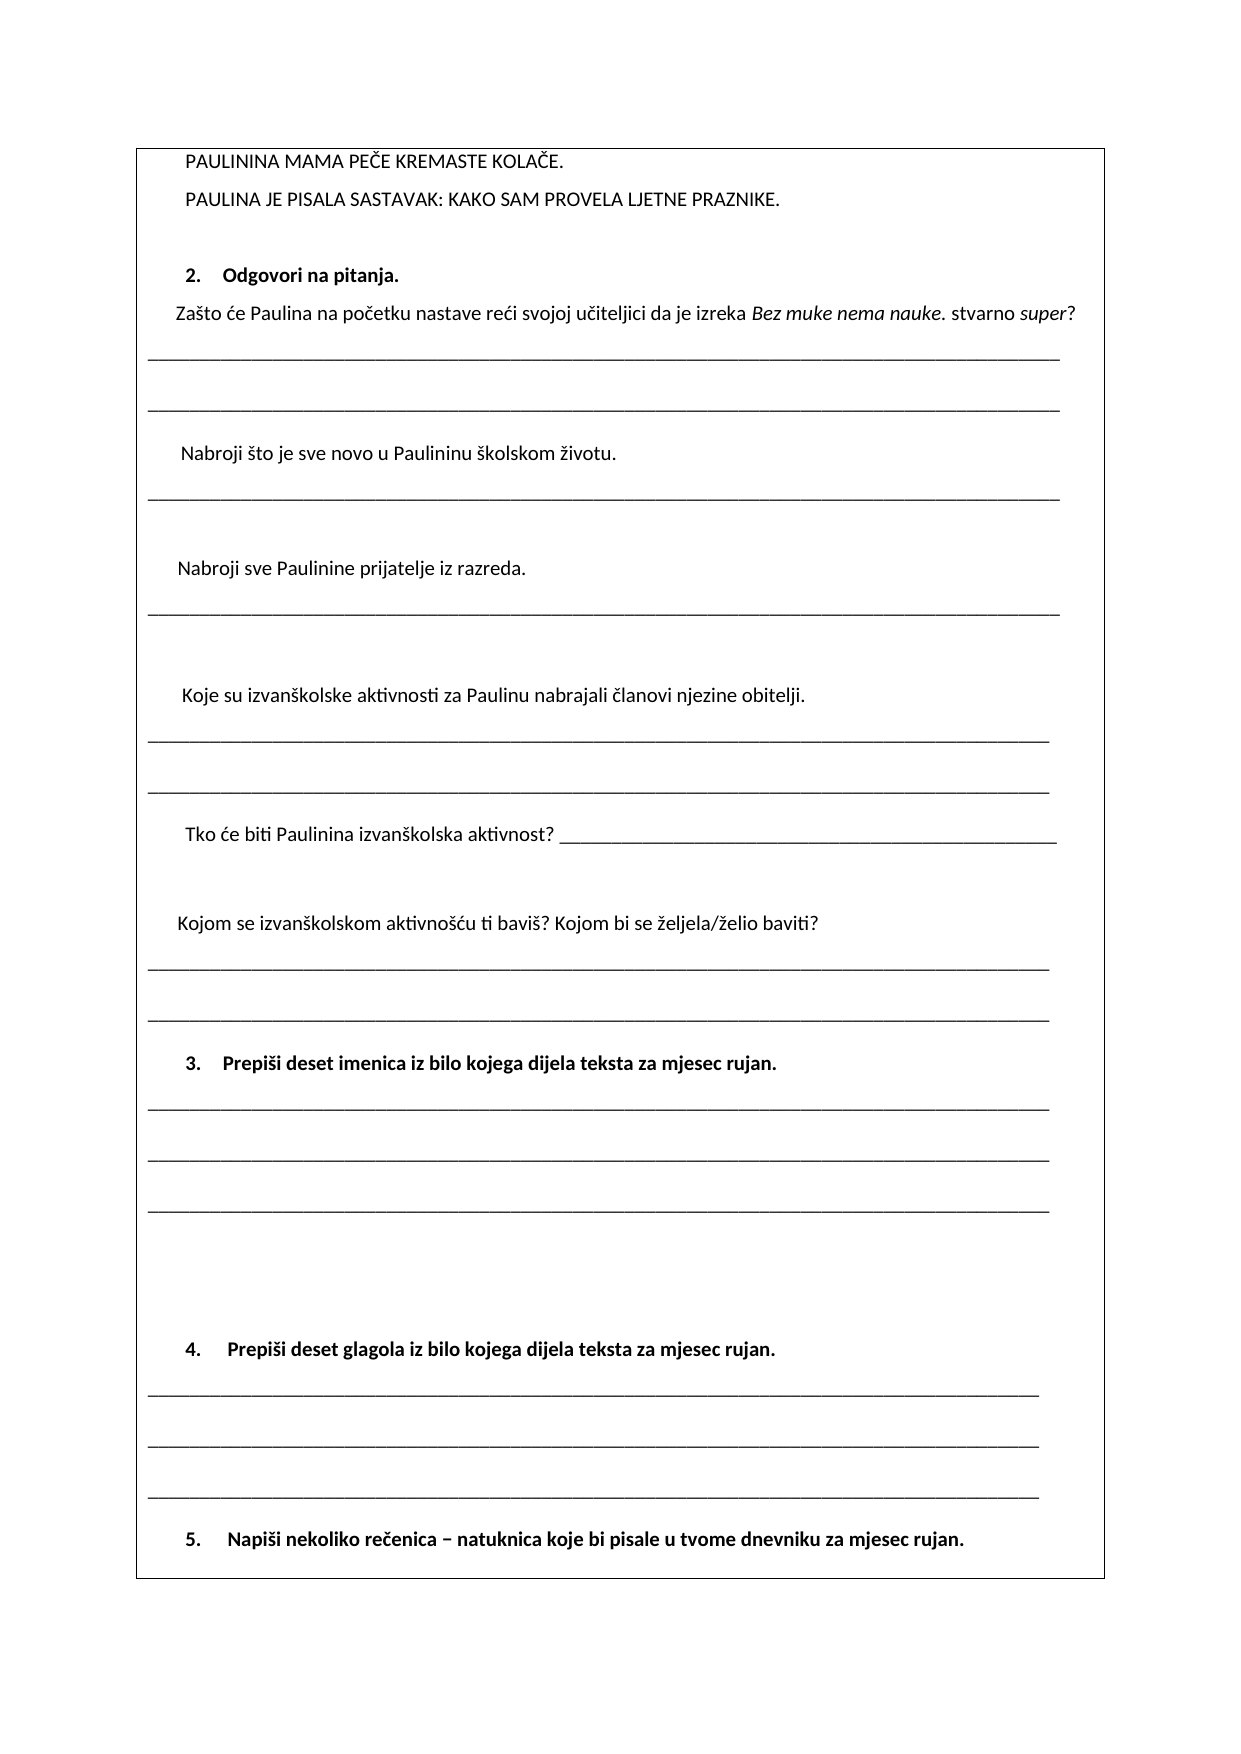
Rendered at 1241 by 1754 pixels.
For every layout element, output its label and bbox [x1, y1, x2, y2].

table_cell [137, 149, 1104, 1578]
